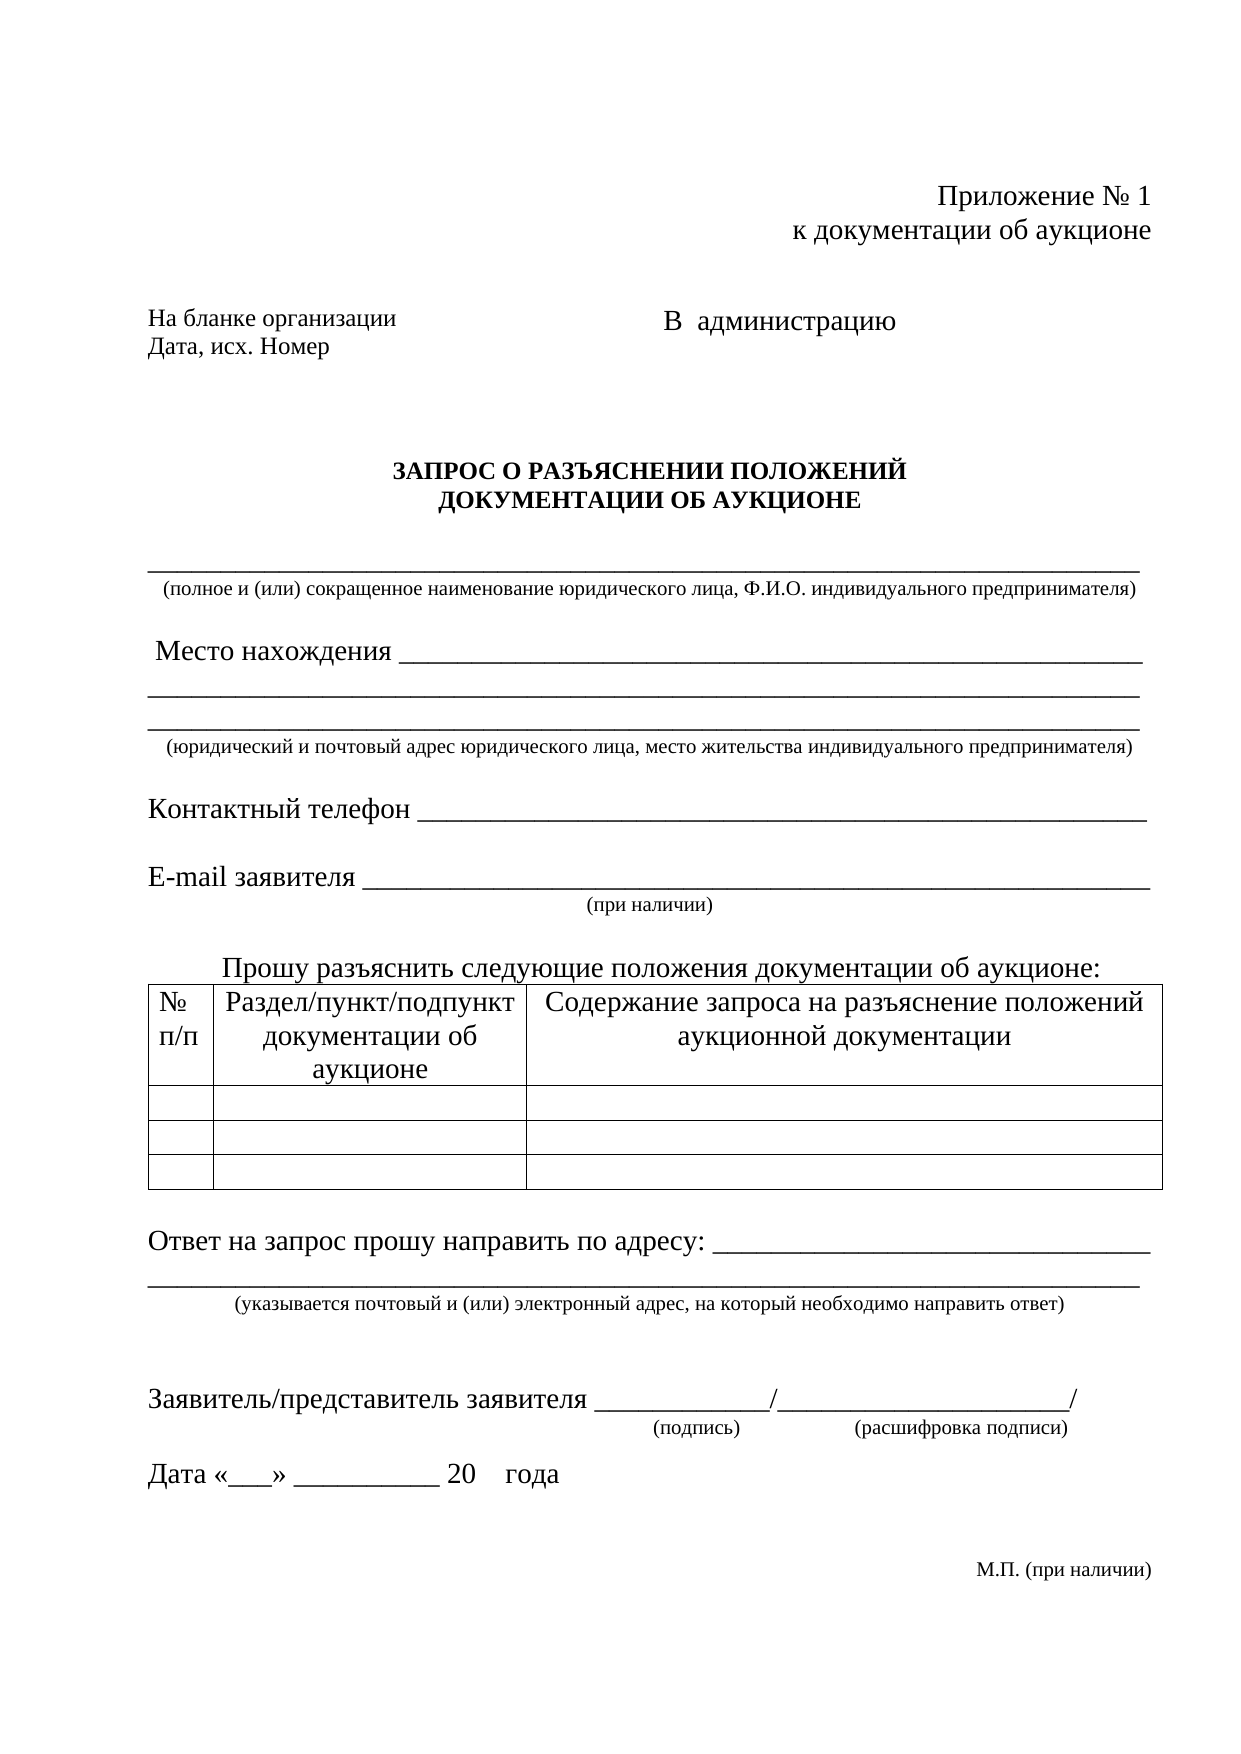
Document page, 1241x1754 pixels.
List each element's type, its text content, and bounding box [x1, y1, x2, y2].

text к документации об аукционе [148, 212, 1152, 246]
table_cell [214, 1121, 526, 1154]
table_cell [527, 1121, 1162, 1154]
table_cell [149, 1086, 213, 1120]
text Заявитель/представитель заявителя ____________/____________________/ [148, 1382, 1152, 1415]
text Прошу разъяснить следующие положения документации об аукционе: [148, 950, 1152, 983]
text ____________________________________________________________________ [148, 542, 1152, 576]
table_cell [149, 1121, 213, 1154]
table_cell [214, 1155, 526, 1189]
table_header В администрацию [610, 303, 1163, 389]
text Контактный телефон __________________________________________________ [148, 792, 1152, 825]
text (полное и (или) сокращенное наименование юридического лица, Ф.И.О. индивидуального предпринимателя) [148, 576, 1152, 600]
text ____________________________________________________________________ [148, 1257, 1152, 1291]
table_cell [527, 1086, 1162, 1120]
text (юридический и почтовый адрес юридического лица, место жительства индивидуального предпринимателя) [148, 734, 1152, 758]
text E-mail заявителя ______________________________________________________ [148, 859, 1152, 892]
text ЗАПРОС О РАЗЪЯСНЕНИИ ПОЛОЖЕНИЙ [148, 456, 1152, 485]
table_header Содержание запроса на разъяснение положений аукционной документации [527, 985, 1162, 1085]
text М.П. (при наличии) [148, 1557, 1152, 1581]
table_cell [149, 1155, 213, 1189]
table_cell [214, 1086, 526, 1120]
text (подпись) (расшифровка подписи) [148, 1415, 1152, 1439]
text (при наличии) [148, 892, 1152, 916]
table_header № п/п [149, 985, 213, 1085]
text ДОКУМЕНТАЦИИ ОБ АУКЦИОНЕ [148, 485, 1152, 513]
text ________________________________________________________________________________________________________________________________________ [148, 667, 1152, 734]
text (указывается почтовый и (или) электронный адрес, на который необходимо направить ответ) [148, 1291, 1152, 1314]
table_header Раздел/пункт/подпункт документации об аукционе [214, 985, 526, 1085]
table_header На бланке организации Дата, исх. Номер [136, 303, 610, 389]
table_cell [527, 1155, 1162, 1189]
text Приложение № 1 [148, 178, 1152, 212]
text Место нахождения ___________________________________________________ [148, 633, 1152, 667]
text Дата «___» __________ 20 года [148, 1456, 1152, 1489]
text Ответ на запрос прошу направить по адресу: ______________________________ [148, 1223, 1152, 1257]
